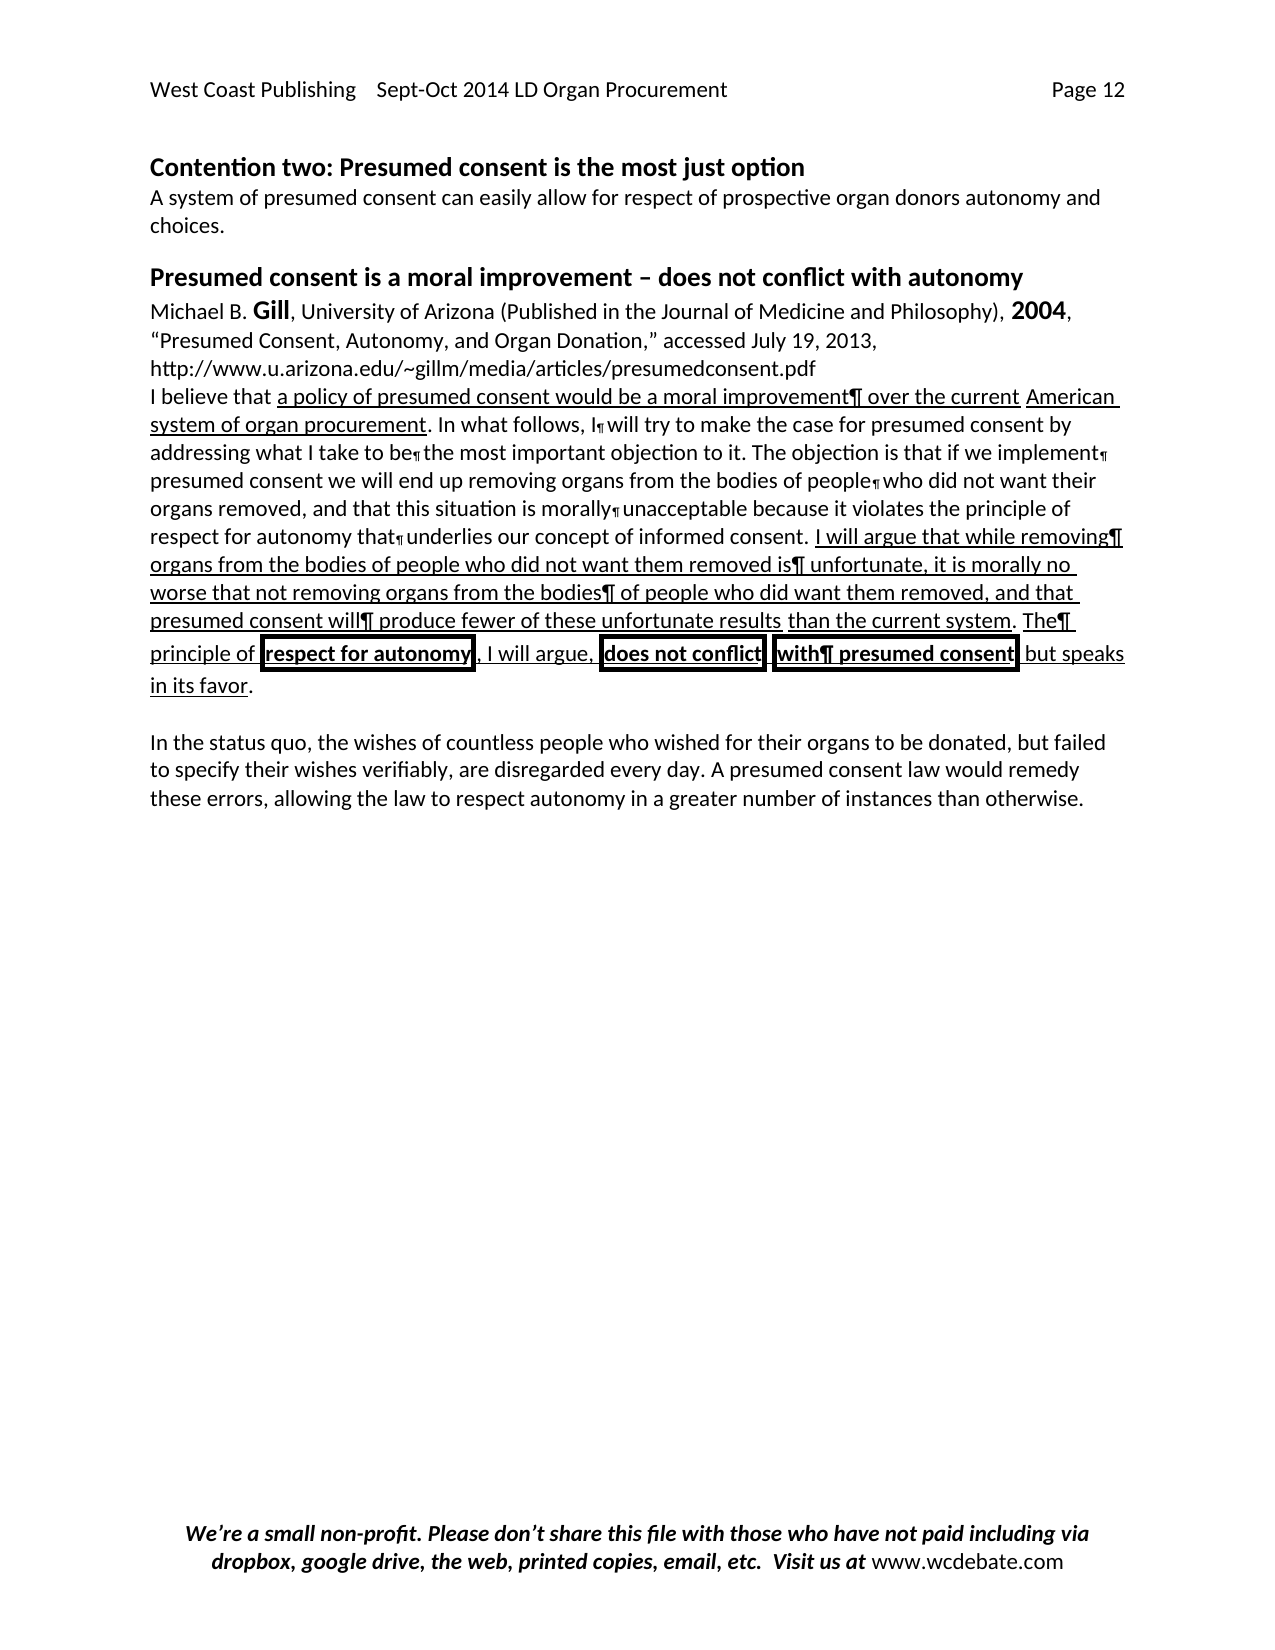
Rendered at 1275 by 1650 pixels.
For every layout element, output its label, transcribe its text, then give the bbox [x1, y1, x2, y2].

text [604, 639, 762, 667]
text I believe that a policy of presumed consent would be a moral improvement¶ over the current American system of organ procurement. In what follows, I¶ will try to make the case for presumed consent by addressing what I take to be¶ the most important objection to it. The objection is that if we implement¶ presumed consent we will end up removing organs from the bodies of people¶ who did not want their organs removed, and that this situation is morally¶ unacceptable because it violates the principle of respect for autonomy that¶ underlies our concept of informed consent. I will argue that while removing¶ organs from the bodies of people who did not want them removed is¶ unfortunate, it is morally no worse that not removing organs from the bodies¶ of people who did want them removed, and that presumed consent will¶ produce fewer of these unfortunate results than the current system. The¶ principle of respect for autonomy, I will argue, does not conflict with¶ presumed consent but speaks in its favor. [150, 382, 1125, 663]
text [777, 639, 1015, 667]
text Michael B. Gill, University of Arizona (Published in the Journal of Medicine and Philosophy), 2004, “Presumed Consent, Autonomy, and Organ Donation,” accessed July 19, 2013, http://www.u.arizona.edu/~gillm/media/articles/presumedconsent.pdf [150, 293, 1125, 382]
text In the status quo, the wishes of countless people who wished for their organs to be donated, but failed to specify their wishes verifiably, are disregarded every day. A presumed consent law would remedy these errors, allowing the law to respect autonomy in a greater number of instances than otherwise. [150, 728, 1125, 812]
subtitle Presumed consent is a moral improvement – does not conflict with autonomy [150, 260, 1125, 293]
text A system of presumed consent can easily allow for respect of prospective organ donors autonomy and choices. [150, 183, 1125, 239]
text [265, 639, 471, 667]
subtitle Contention two: Presumed consent is the most just option [150, 150, 1125, 183]
